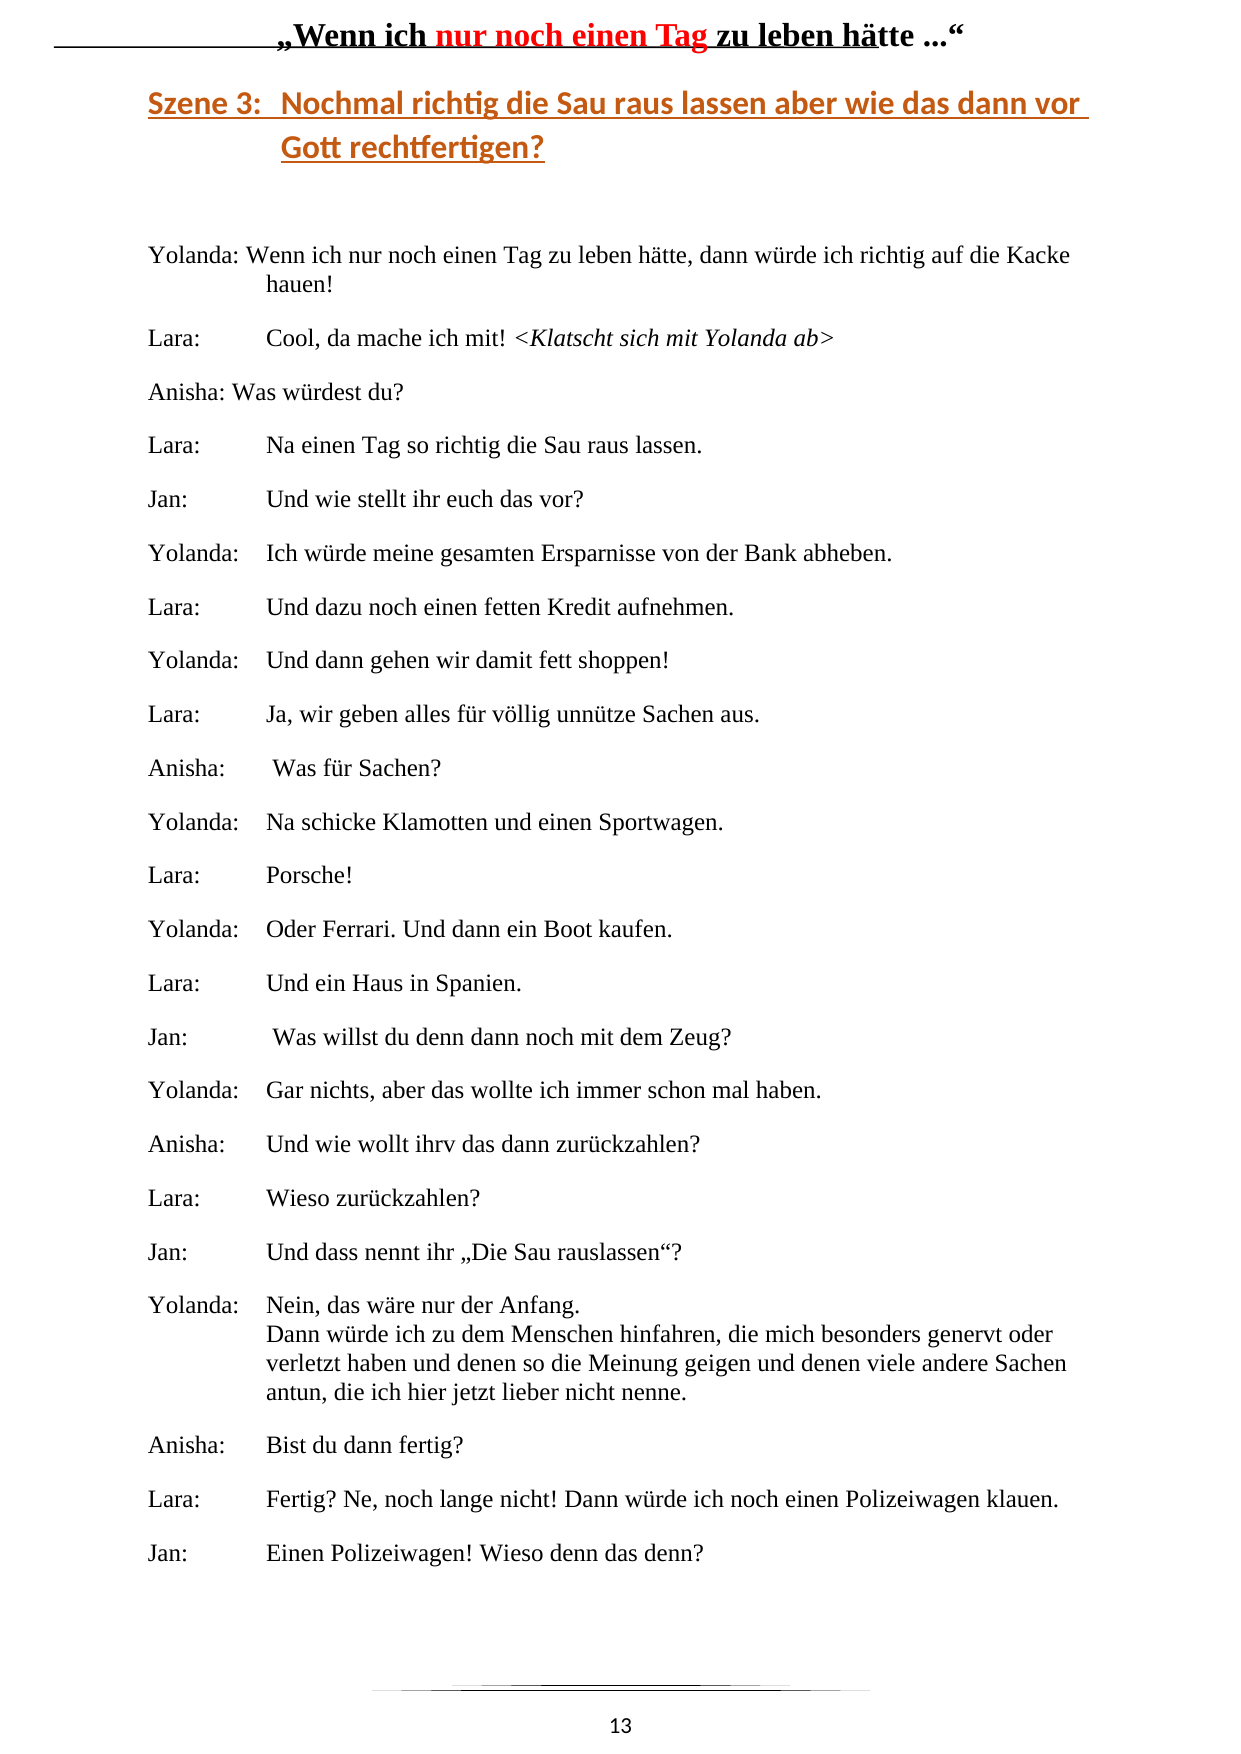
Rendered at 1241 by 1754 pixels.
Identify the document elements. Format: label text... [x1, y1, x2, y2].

text Lara: Porsche! [148, 861, 1093, 889]
text Lara: Wieso zurückzahlen? [148, 1183, 1093, 1212]
text Anisha: Bist du dann fertig? [148, 1431, 1093, 1459]
text Anisha: Und wie wollt ihrv das dann zurückzahlen? [148, 1129, 1093, 1158]
text Yolanda: Und dann gehen wir damit fett shoppen! [148, 646, 1093, 674]
text Yolanda: Ich würde meine gesamten Ersparnisse von der Bank abheben. [148, 538, 1093, 567]
text Yolanda: Nein, das wäre nur der Anfang. Dann würde ich zu dem Menschen hinfahren, die mich besonders genervt oder verletzt haben und denen so die Meinung geigen und denen viele andere Sachen antun, die ich hier jetzt lieber nicht nenne. [148, 1291, 1093, 1406]
text Szene 3: Nochmal richtig die Sau raus lassen aber wie das dann vor Gott rechtfertigen? [148, 82, 1093, 167]
text Jan: Einen Polizeiwagen! Wieso denn das denn? [148, 1538, 1093, 1567]
text Lara: Und dazu noch einen fetten Kredit aufnehmen. [148, 592, 1093, 621]
text Yolanda: Wenn ich nur noch einen Tag zu leben hätte, dann würde ich richtig auf die Kacke hauen! [148, 241, 1093, 298]
text Anisha: Was würdest du? [148, 377, 1093, 406]
text Lara: Na einen Tag so richtig die Sau raus lassen. [148, 431, 1093, 459]
text Lara: Und ein Haus in Spanien. [148, 968, 1093, 997]
text Lara: Cool, da mache ich mit! <Klatscht sich mit Yolanda ab> [148, 323, 1093, 352]
text Yolanda: Oder Ferrari. Und dann ein Boot kaufen. [148, 914, 1093, 943]
text Jan: Was willst du denn dann noch mit dem Zeug? [148, 1022, 1093, 1051]
text Yolanda: Na schicke Klamotten und einen Sportwagen. [148, 807, 1093, 836]
text Anisha: Was für Sachen? [148, 753, 1093, 782]
text Lara: Ja, wir geben alles für völlig unnütze Sachen aus. [148, 699, 1093, 728]
text Jan: Und wie stellt ihr euch das vor? [148, 484, 1093, 513]
text Lara: Fertig? Ne, noch lange nicht! Dann würde ich noch einen Polizeiwagen klauen. [148, 1484, 1093, 1513]
text Jan: Und dass nennt ihr „Die Sau rauslassen“? [148, 1237, 1093, 1266]
text Yolanda: Gar nichts, aber das wollte ich immer schon mal haben. [148, 1076, 1093, 1104]
